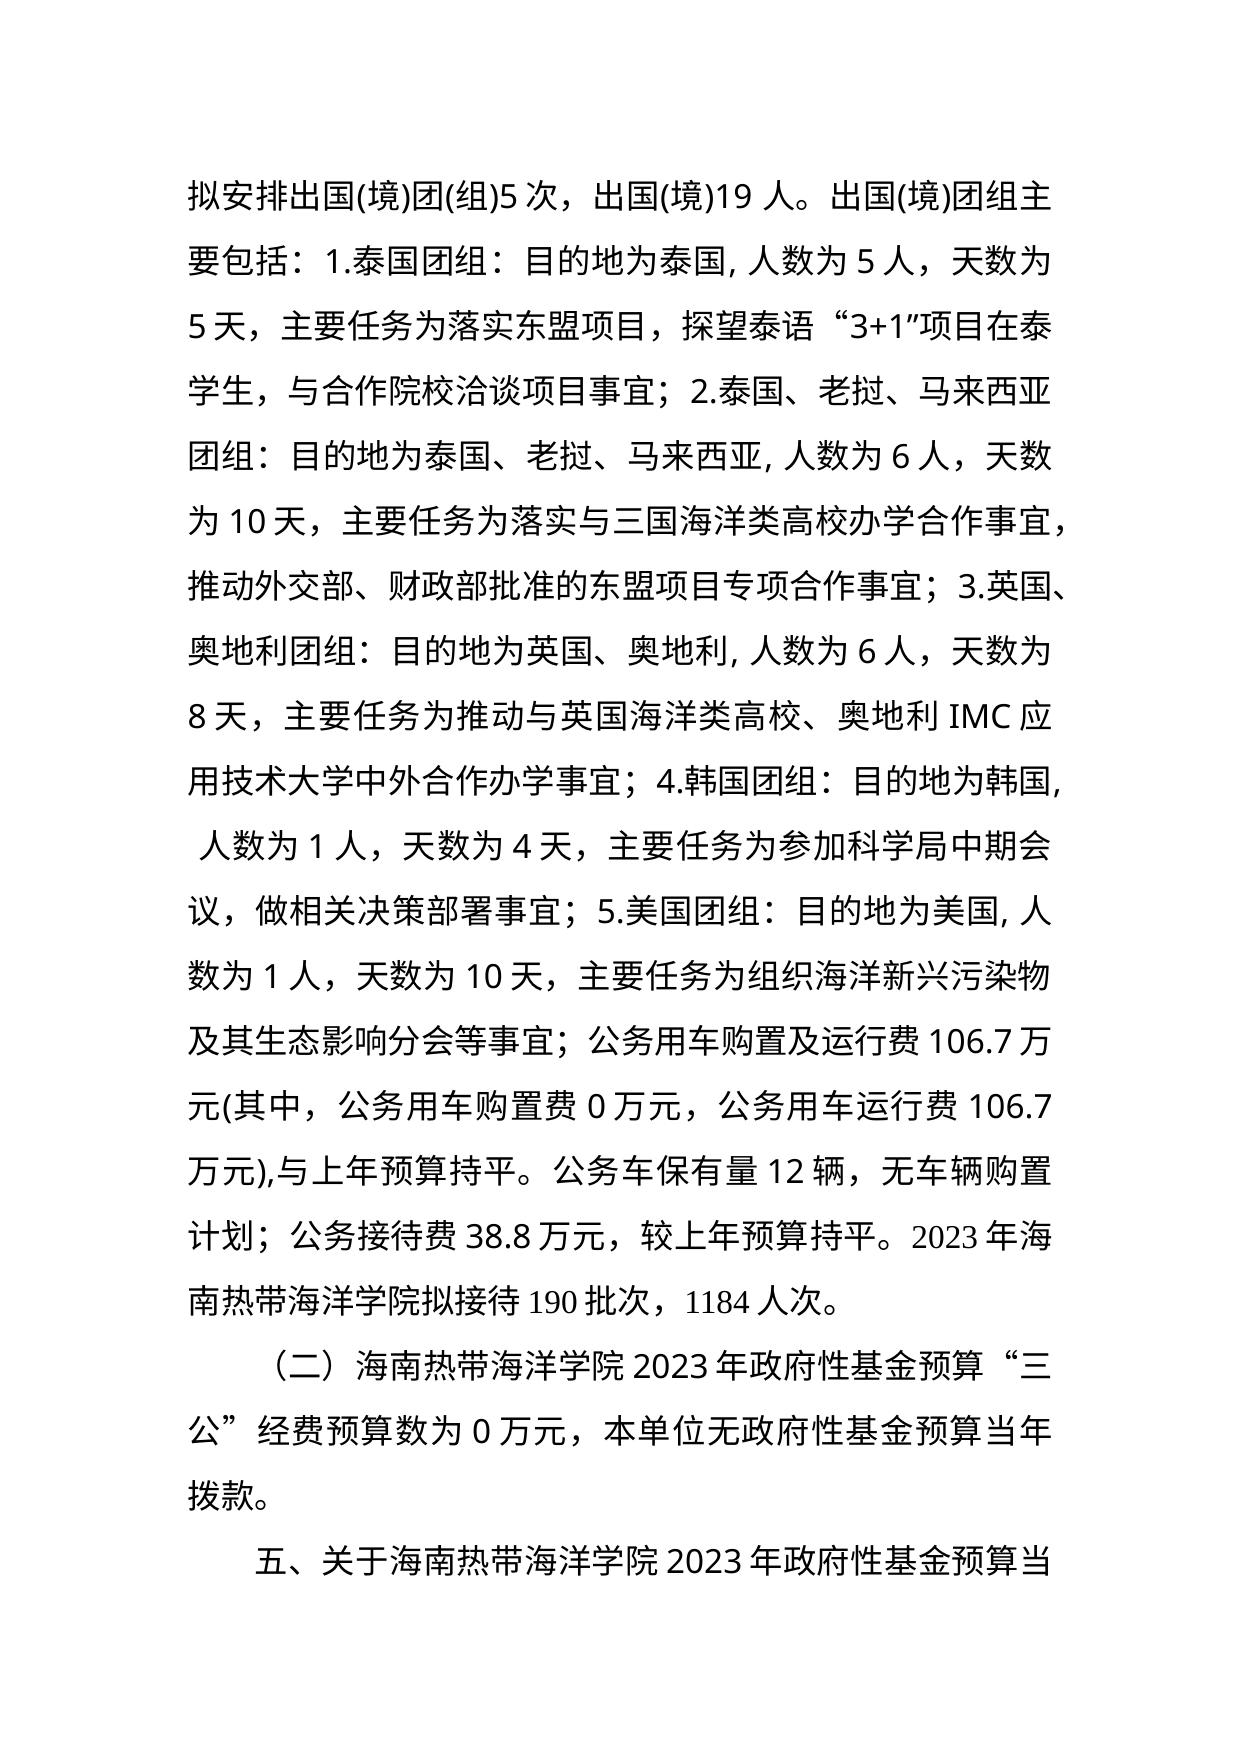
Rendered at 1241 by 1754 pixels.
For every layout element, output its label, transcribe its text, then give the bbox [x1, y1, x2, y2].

text （二）海南热带海洋学院2023年政府性基金预算“三公”经费预算数为0万元，本单位无政府性基金预算当年拨款。 [187, 1332, 1053, 1527]
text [187, 162, 1053, 1332]
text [187, 1527, 1053, 1592]
